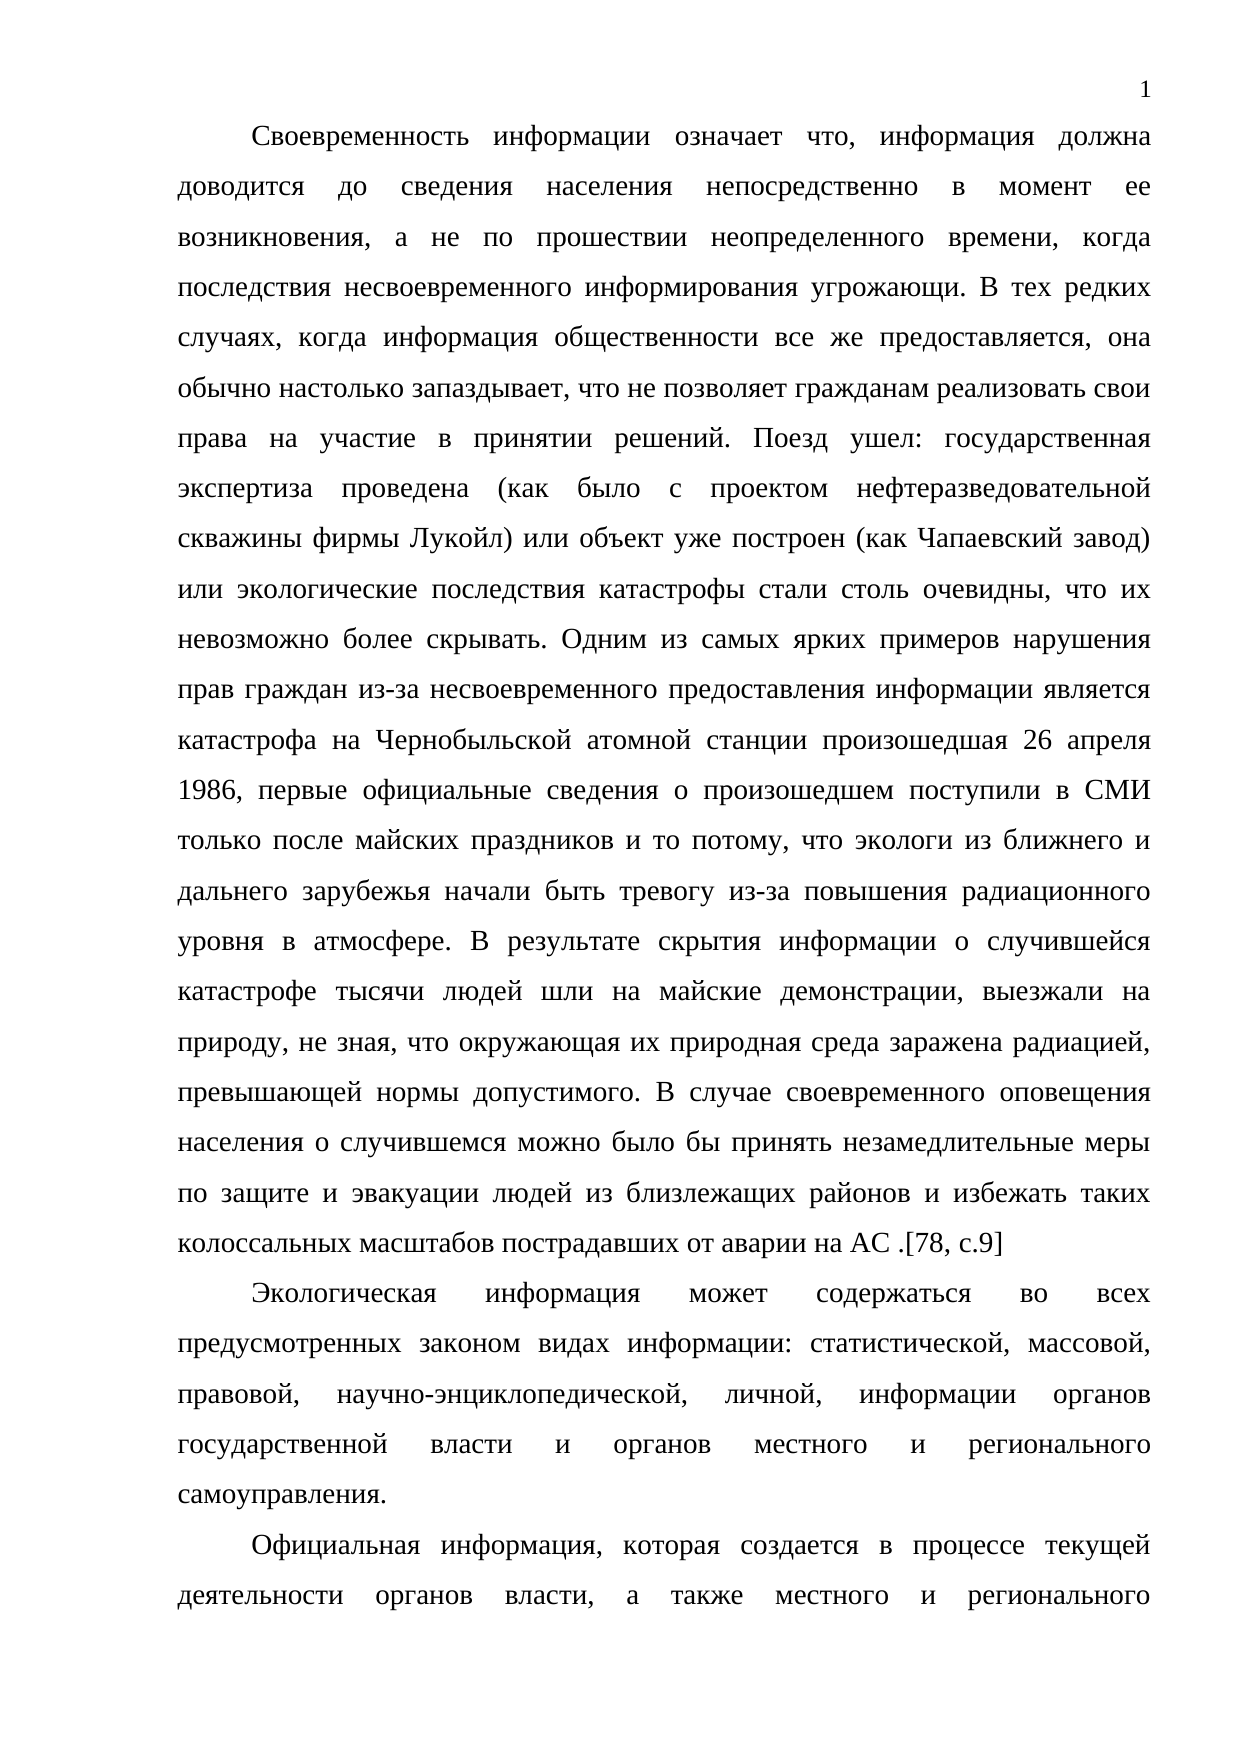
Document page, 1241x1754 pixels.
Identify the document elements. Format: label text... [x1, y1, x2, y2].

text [177, 1527, 1152, 1611]
text Экологическая информация может содержаться во всех предусмотренных законом видах информации: статистической, массовой, правовой, научно-энциклопедической, личной, информации органов государственной власти и органов местного и регионального самоуправления. [177, 1275, 1152, 1510]
text Своевременность информации означает что, информация должна доводится до сведения населения непосредственно в момент ее возникновения, а не по прошествии неопределенного времени, когда последствия несвоевременного информирования угрожающи. В тех редких случаях, когда информация общественности все же предоставляется, она обычно настолько запаздывает, что не позволяет гражданам реализовать свои права на участие в принятии решений. Поезд ушел: государственная экспертиза проведена (как было с проектом нефтеразведовательной скважины фирмы Лукойл) или объект уже построен (как Чапаевский завод) или экологические последствия катастрофы стали столь очевидны, что их невозможно более скрывать. Одним из самых ярких примеров нарушения прав граждан из-за несвоевременного предоставления информации является катастрофа на Чернобыльской атомной станции произошедшая , первые официальные сведения о произошедшем поступили в СМИ только после майских праздников и то потому, что экологи из ближнего и дальнего зарубежья начали быть тревогу из-за повышения радиационного уровня в атмосфере. В результате скрытия информации о случившейся катастрофе тысячи людей шли на майские демонстрации, выезжали на природу, не зная, что окружающая их природная среда заражена радиацией, превышающей нормы допустимого. В случае своевременного оповещения населения о случившемся можно было бы принять незамедлительные меры по защите и эвакуации людей из близлежащих районов и избежать таких колоссальных масштабов пострадавших от аварии на АС .[78, c.9] [177, 118, 1152, 1258]
